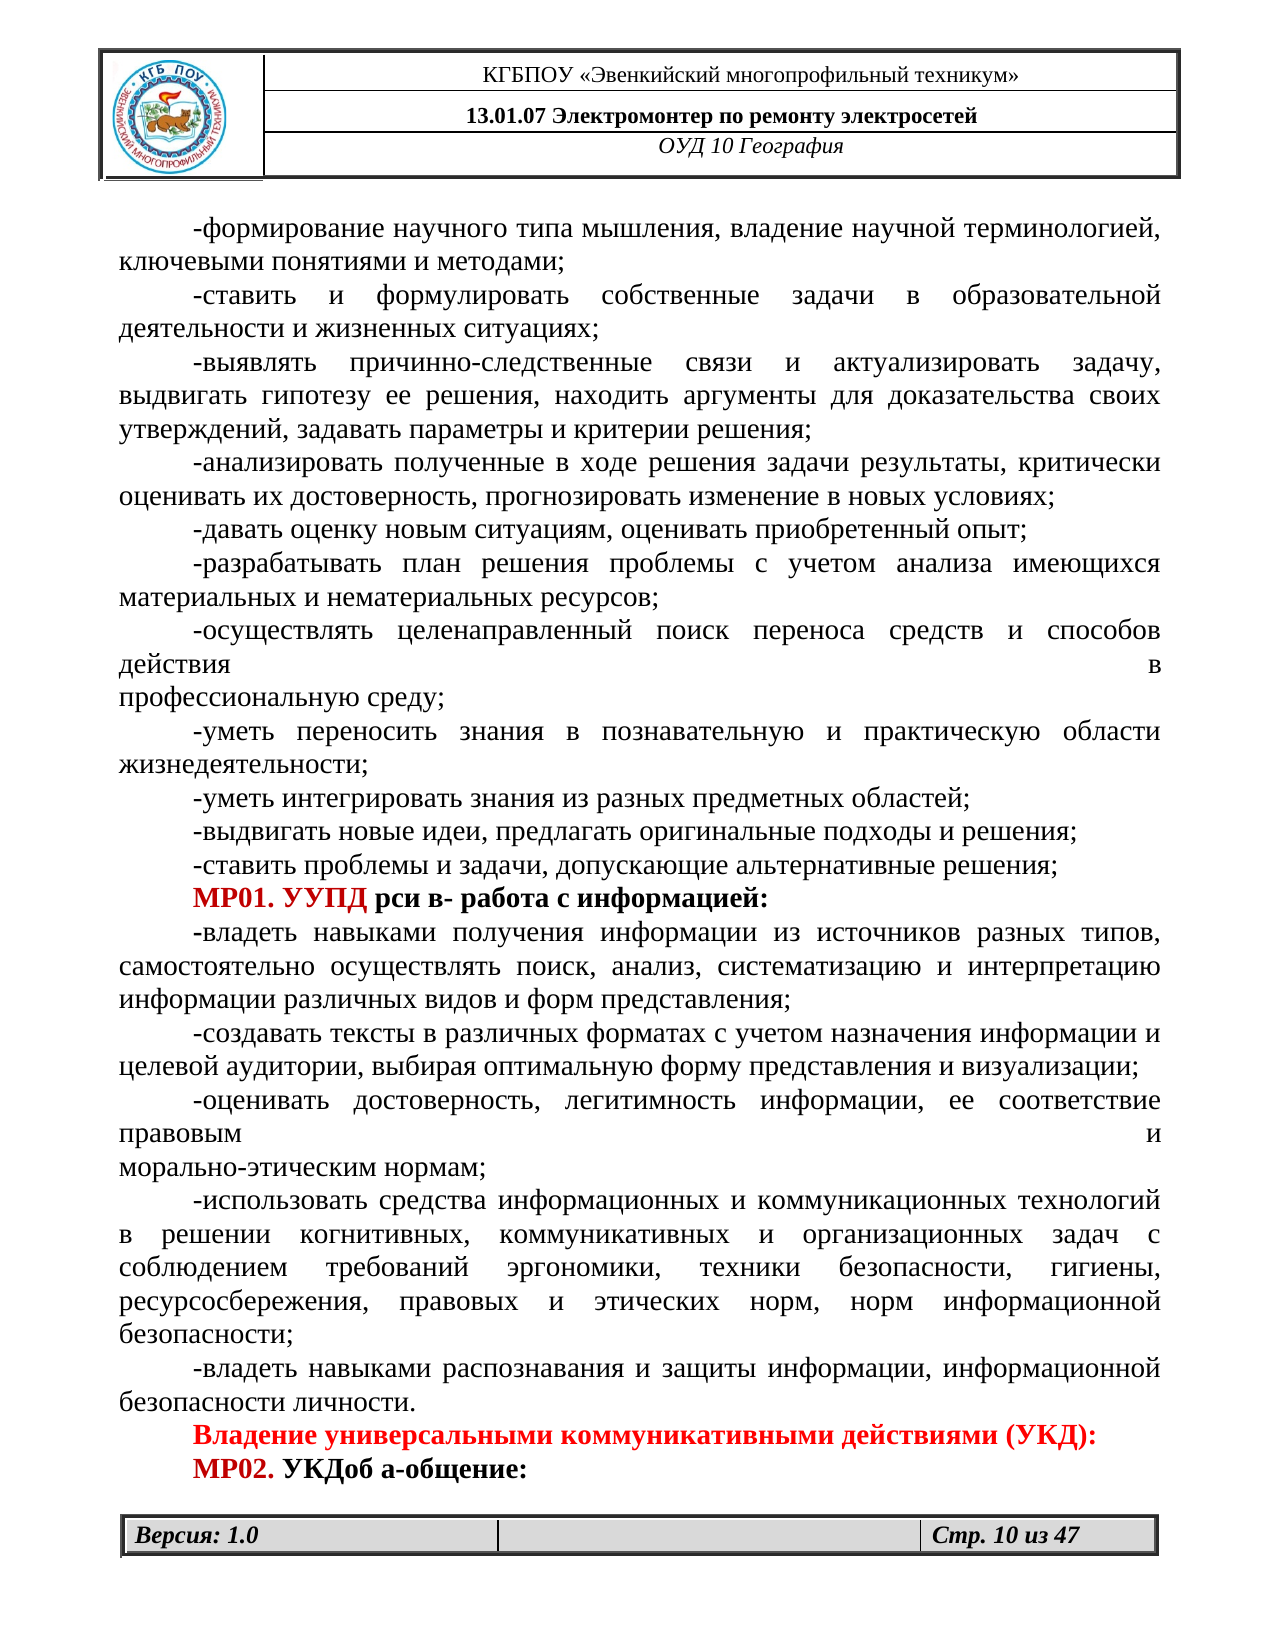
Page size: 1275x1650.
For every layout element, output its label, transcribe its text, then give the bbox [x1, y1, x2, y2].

text МР01. УУПД рси в- работа с информацией: [119, 881, 1162, 914]
text -уметь интегрировать знания из разных предметных областей; [119, 780, 1162, 813]
text -владеть навыками получения информации из источников разных типов, самостоятельно осуществлять поиск, анализ, систематизацию и интерпретацию информации различных видов и форм представления; [119, 914, 1162, 1015]
text -осуществлять целенаправленный поиск переноса средств и способов действия в профессиональную среду; [119, 612, 1162, 713]
text Владение универсальными коммуникативными действиями (УКД): [119, 1417, 1162, 1451]
text -выдвигать новые идеи, предлагать оригинальные подходы и решения; [119, 813, 1162, 847]
text -выявлять причинно-следственные связи и актуализировать задачу, выдвигать гипотезу ее решения, находить аргументы для доказательства своих утверждений, задавать параметры и критерии решения; [119, 344, 1162, 444]
text МР02. УКДоб а-общение: [119, 1451, 1162, 1484]
text -ставить проблемы и задачи, допускающие альтернативные решения; [119, 847, 1162, 881]
text -разрабатывать план решения проблемы с учетом анализа имеющихся материальных и нематериальных ресурсов; [119, 545, 1162, 612]
text -создавать тексты в различных форматах с учетом назначения информации и целевой аудитории, выбирая оптимальную форму представления и визуализации; [119, 1015, 1162, 1082]
text -ставить и формулировать собственные задачи в образовательной деятельности и жизненных ситуациях; [119, 277, 1162, 344]
picture [112, 60, 227, 175]
text -владеть навыками распознавания и защиты информации, информационной безопасности личности. [119, 1350, 1162, 1417]
text -оценивать достоверность, легитимность информации, ее соответствие правовым и морально-этическим нормам; [119, 1082, 1162, 1182]
text -давать оценку новым ситуациям, оценивать приобретенный опыт; [119, 512, 1162, 545]
text -формирование научного типа мышления, владение научной терминологией, ключевыми понятиями и методами; [119, 210, 1162, 277]
text -анализировать полученные в ходе решения задачи результаты, критически оценивать их достоверность, прогнозировать изменение в новых условиях; [119, 444, 1162, 512]
text -уметь переносить знания в познавательную и практическую области жизнедеятельности; [119, 713, 1162, 780]
text -использовать средства информационных и коммуникационных технологий в решении когнитивных, коммуникативных и организационных задач с соблюдением требований эргономики, техники безопасности, гигиены, ресурсосбережения, правовых и этических норм, норм информационной безопасности; [119, 1182, 1162, 1350]
